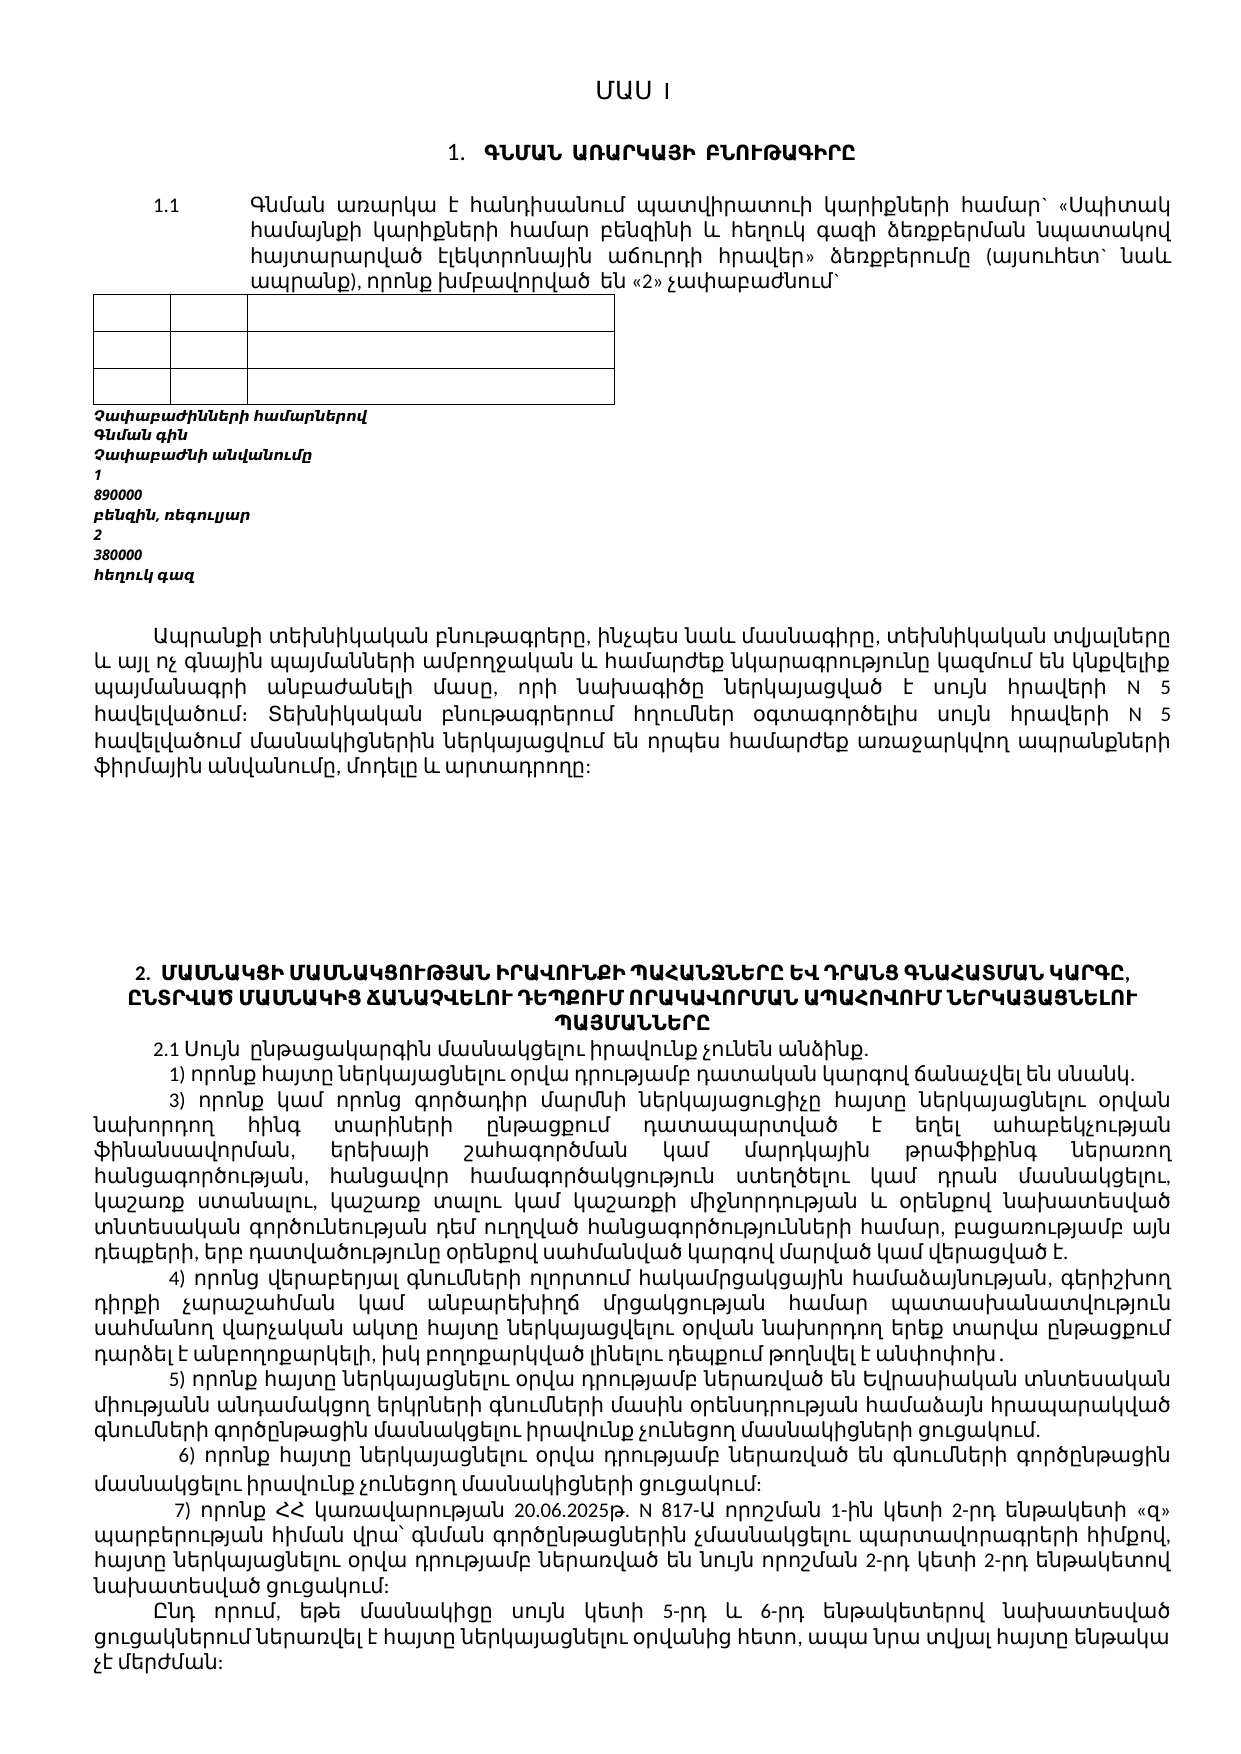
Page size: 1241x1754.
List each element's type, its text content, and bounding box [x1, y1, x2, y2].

text 2. ՄԱՍՆԱԿՑԻ ՄԱՍՆԱԿՑՈՒԹՅԱՆ ԻՐԱՎՈՒՆՔԻ ՊԱՀԱՆՋՆԵՐԸ ԵՎ ԴՐԱՆՑ ԳՆԱՀԱՏՄԱՆ ԿԱՐԳԸ, ԸՆՏՐՎԱԾ ՄԱՍՆԱԿԻՑ ՃԱՆԱՉՎԵԼՈՒ ԴԵՊՔՈՒՄ ՈՐԱԿԱՎՈՐՄԱՆ ԱՊԱՀՈՎՈՒՄ ՆԵՐԿԱՅԱՑՆԵԼՈՒ ՊԱՅՄԱՆՆԵՐԸ [94, 960, 1171, 1036]
text 2.1 Սույն ընթացակարգին մասնակցելու իրավունք չունեն անձինք. [94, 1036, 1171, 1061]
subtitle Գնման առարկա է հանդիսանում պատվիրատուի կարիքների համար` «Սպիտակ համայնքի կարիքների համար բենզինի և հեղուկ գազի ձեռքբերման նպատակով հայտարարված էլեկտրոնային աճուրդի հրավեր» ձեռքբերումը (այսուհետ` նաև ապրանք), որոնք խմբավորված են «2» չափաբաժնում` [153, 192, 1171, 294]
text 1) որոնք հայտը ներկայացնելու օրվա դրությամբ դատական կարգով ճանաչվել են սնանկ. [94, 1061, 1171, 1087]
text 4) որոնց վերաբերյալ գնումների ոլորտում հակամրցակցային համաձայնության, գերիշխող դիրքի չարաշահման կամ անբարեխիղճ մրցակցության համար պատասխանատվություն սահմանող վարչական ակտը հայտը ներկայացվելու օրվան նախորդող երեք տարվա ընթացքում դարձել է անբողոքարկելի, իսկ բողոքարկված լինելու դեպքում թողնվել է անփոփոխ․ [94, 1265, 1171, 1366]
text 5) որոնք հայտը ներկայացնելու օրվա դրությամբ ներառված են Եվրասիական տնտեսական միությանն անդամակցող երկրների գնումների մասին օրենսդրության համաձայն հրապարակված գնումների գործընթացին մասնակցելու իրավունք չունեցող մասնակիցների ցուցակում. [94, 1366, 1171, 1443]
text 7) որոնք ՀՀ կառավարության 20.06.2025թ. N 817-Ա որոշման 1-ին կետի 2-րդ ենթակետի «զ» պարբերության հիման վրա՝ գնման գործընթացներին չմասնակցելու պարտավորագրերի հիմքով, հայտը ներկայացնելու օրվա դրությամբ ներառված են նույն որոշման 2-րդ կետի 2-րդ ենթակետով նախատեսված ցուցակում: [94, 1497, 1171, 1598]
list ԳՆՄԱՆ ԱՌԱՐԿԱՅԻ ԲՆՈՒԹԱԳԻՐԸ [131, 136, 1171, 167]
text ՄԱՍ I [94, 75, 1171, 106]
text Ապրանքի տեխնիկական բնութագրերը, ինչպես նաև մասնագիրը, տեխնիկական տվյալները և այլ ոչ գնային պայմանների ամբողջական և համարժեք նկարագրությունը կազմում են կնքվելիք պայմանագրի անբաժանելի մասը, որի նախագիծը ներկայացված է սույն հրավերի N 5 հավելվածում։ Տեխնիկական բնութագրերում հղումներ օգտագործելիս սույն հրավերի N 5 հավելվածում մասնակիցներին ներկայացվում են որպես համարժեք առաջարկվող ապրանքների ֆիրմային անվանումը, մոդելը և արտադրողը: [94, 623, 1171, 779]
text 6) որոնք հայտը ներկայացնելու օրվա դրությամբ ներառված են գնումների գործընթացին մասնակցելու իրավունք չունեցող մասնակիցների ցուցակում: [94, 1443, 1171, 1497]
text 3) որոնք կամ որոնց գործադիր մարմնի ներկայացուցիչը հայտը ներկայացնելու օրվան նախորդող հինգ տարիների ընթացքում դատապարտված է եղել ահաբեկչության ֆինանսավորման, երեխայի շահագործման կամ մարդկային թրաֆիքինգ ներառող հանցագործության, հանցավոր համագործակցություն ստեղծելու կամ դրան մասնակցելու, կաշառք ստանալու, կաշառք տալու կամ կաշառքի միջնորդության և օրենքով նախատեսված տնտեսական գործունեության դեմ ուղղված հանցագործությունների համար, բացառությամբ այն դեպքերի, երբ դատվածությունը օրենքով սահմանված կարգով մարված կամ վերացված է. [94, 1087, 1171, 1265]
text Ընդ որում, եթե մասնակիցը սույն կետի 5-րդ և 6-րդ ենթակետերով նախատեսված ցուցակներում ներառվել է հայտը ներկայացնելու օրվանից հետո, ապա նրա տվյալ հայտը ենթակա չէ մերժման: [94, 1598, 1171, 1675]
